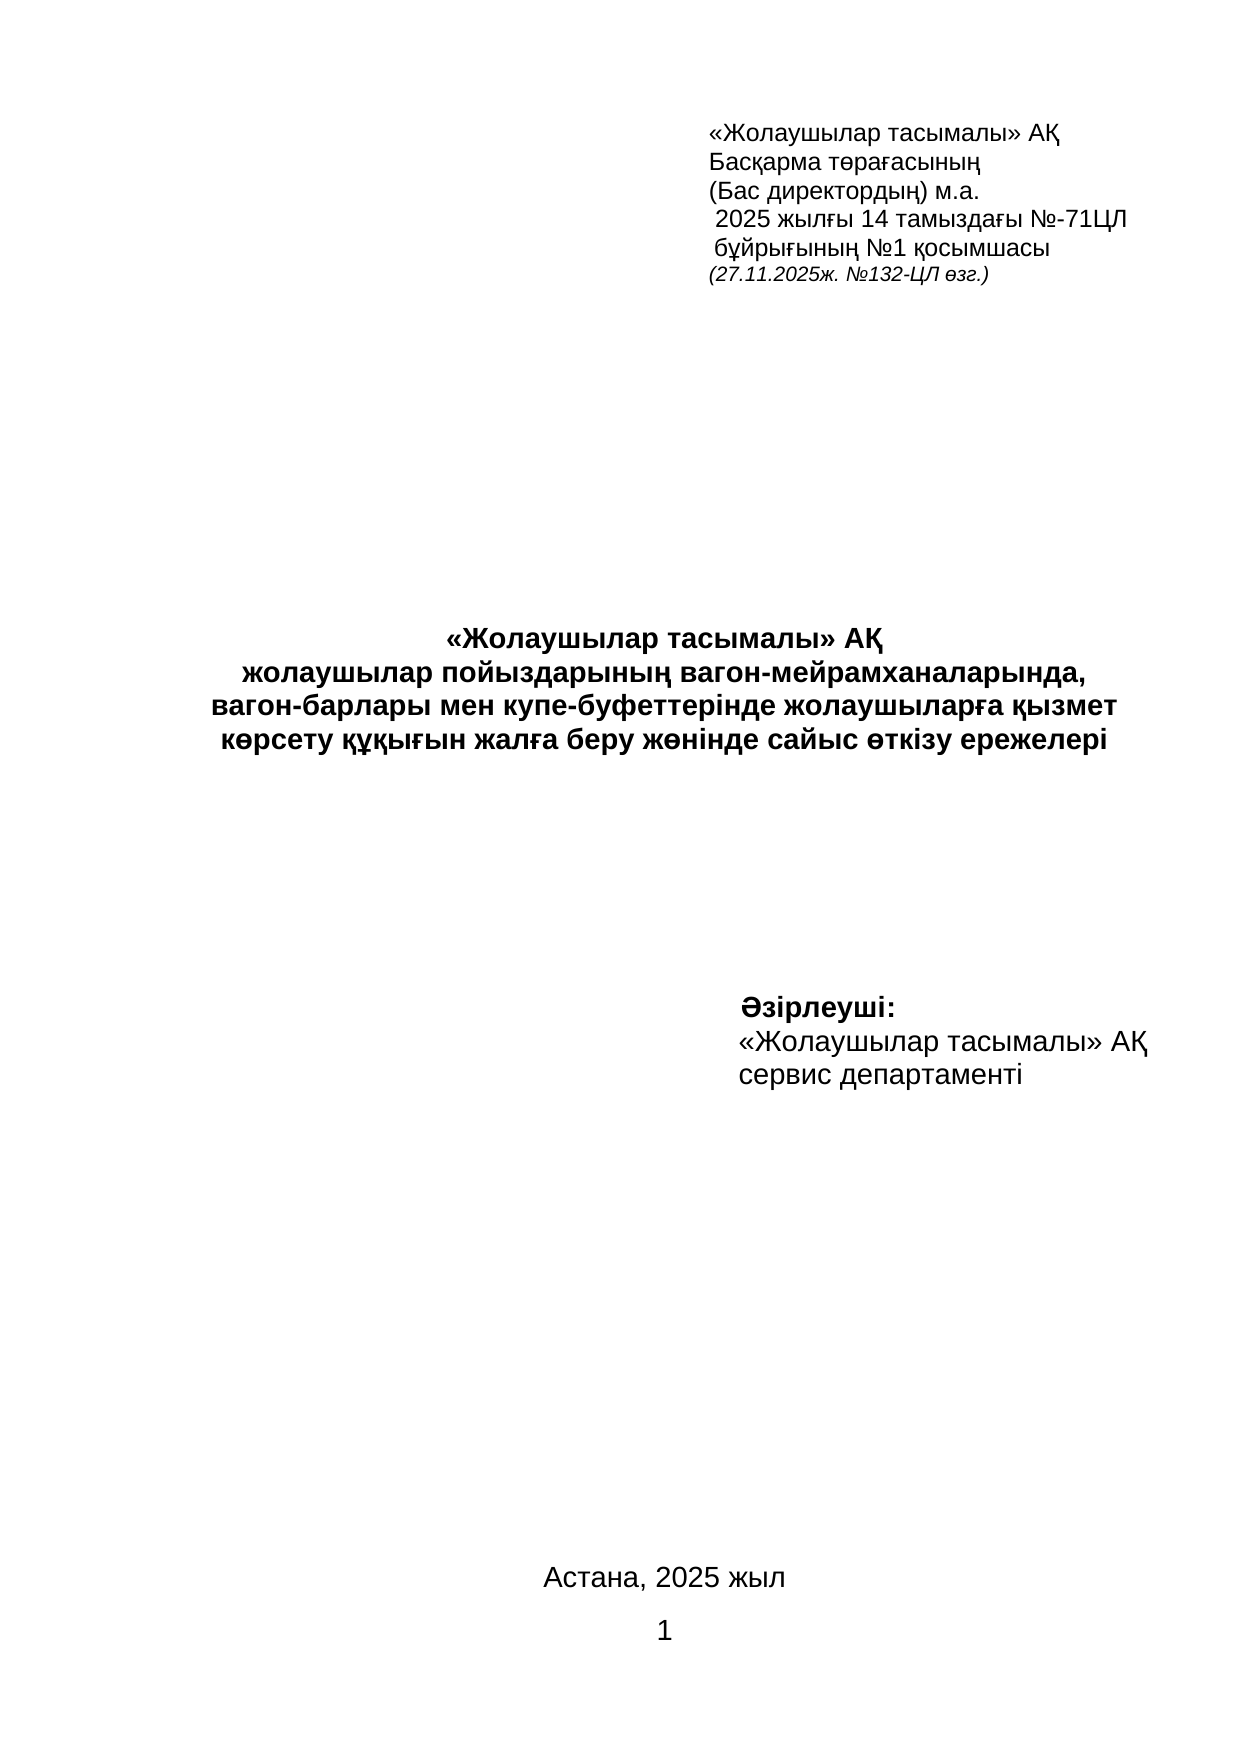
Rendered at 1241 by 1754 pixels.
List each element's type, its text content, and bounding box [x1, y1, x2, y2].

text Әзірлеуші: [177, 990, 1152, 1024]
text «Жолаушылар тасымалы» АҚ [709, 118, 1152, 147]
text Басқарма төрағасының [709, 147, 1152, 176]
text 2025 жылғы 14 тамыздағы №-71ЦЛ [627, 204, 1152, 233]
text «Жолаушылар тасымалы» АҚ [177, 621, 1152, 655]
text (Бас директордың) м.а. [552, 176, 1152, 204]
text сервис департаменті [402, 1057, 1152, 1091]
text (27.11.2025ж. №132-ЦЛ өзг.) [552, 262, 1152, 286]
text бұйрығының №1 қосымшасы [552, 233, 1152, 262]
text «Жолаушылар тасымалы» АҚ [402, 1024, 1152, 1057]
text жолаушылар пойыздарының вагон-мейрамханаларында, [177, 655, 1152, 688]
text вагон-барлары мен купе-буфеттерінде жолаушыларға қызмет көрсету құқығын жалға беру жөнінде сайыс өткізу ережелері [177, 688, 1152, 755]
text Астана, 2025 жыл [177, 1560, 1152, 1594]
